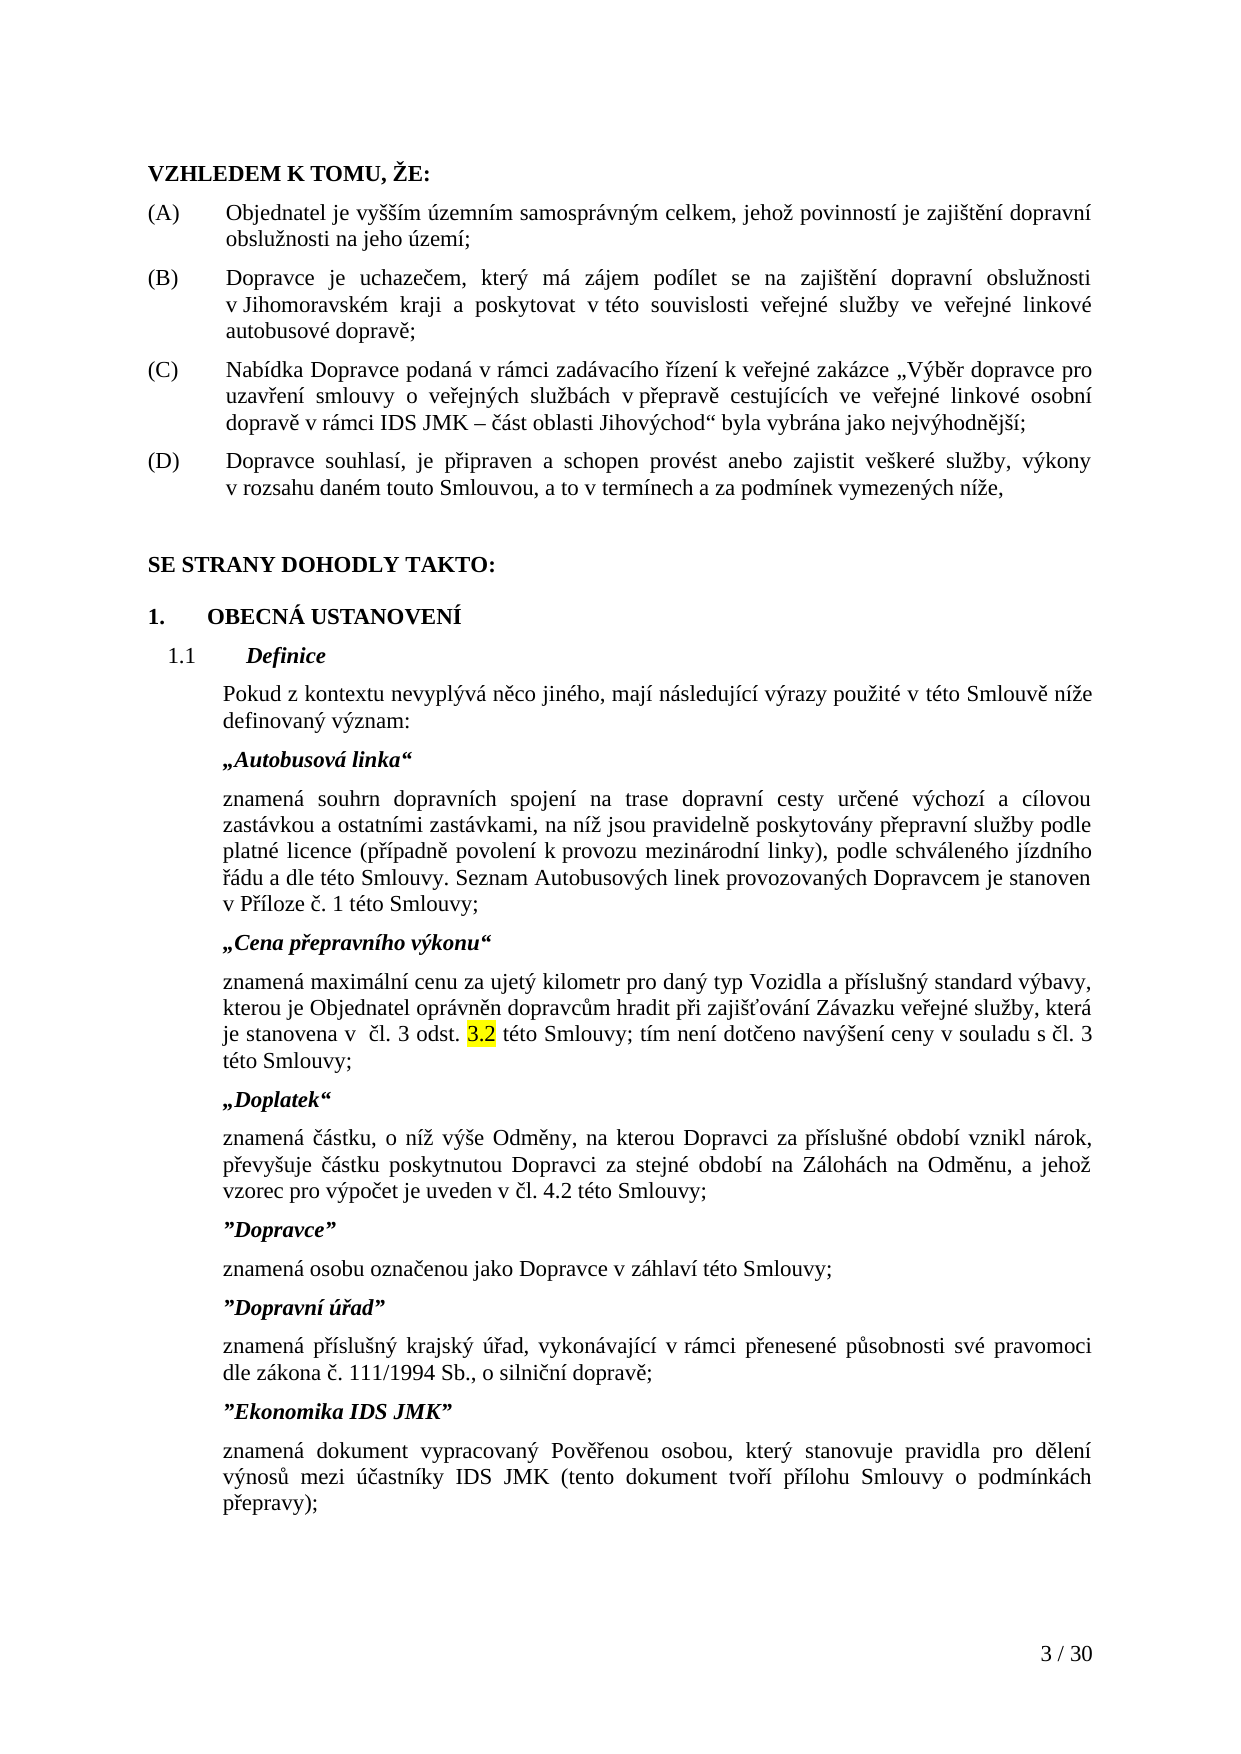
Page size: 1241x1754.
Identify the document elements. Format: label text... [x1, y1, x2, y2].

text „Cena přepravního výkonu“ [223, 929, 1092, 955]
text znamená souhrn dopravních spojení na trase dopravní cesty určené výchozí a cílovou zastávkou a ostatními zastávkami, na níž jsou pravidelně poskytovány přepravní služby podle platné licence (případně povolení k provozu mezinárodní linky), podle schváleného jízdního řádu a dle této Smlouvy. Seznam Autobusových linek provozovaných Dopravcem je stanoven v Příloze č. 1 této Smlouvy; [223, 784, 1092, 916]
text Pokud z kontextu nevyplývá něco jiného, mají následující výrazy použité v této Smlouvě níže definovaný význam: [148, 681, 1092, 733]
subtitle VZHLEDEM K TOMU, ŽE: [148, 160, 1092, 187]
text ”Dopravní úřad” [223, 1294, 1092, 1320]
text Dopravce souhlasí, je připraven a schopen provést anebo zajistit veškeré služby, výkony v rozsahu daném touto Smlouvou, a to v termínech a za podmínek vymezených níže, [148, 447, 1092, 500]
text znamená příslušný krajský úřad, vykonávající v rámci přenesené působnosti své pravomoci dle zákona č. 111/1994 Sb., o silniční dopravě; [223, 1333, 1092, 1385]
subtitle Obecná ustanovení [148, 603, 1092, 629]
text znamená maximální cenu za ujetý kilometr pro daný typ Vozidla a příslušný standard výbavy, kterou je Objednatel oprávněn dopravcům hradit při zajišťování Závazku veřejné služby, která je stanovena v čl. 3 odst. 3.2 této Smlouvy; tím není dotčeno navýšení ceny v souladu s čl. 3 této Smlouvy; [223, 968, 1092, 1073]
text znamená částku, o níž výše Odměny, na kterou Dopravci za příslušné období vznikl nárok, převyšuje částku poskytnutou Dopravci za stejné období na Zálohách na Odměnu, a jehož vzorec pro výpočet je uveden v čl. 4.2 této Smlouvy; [223, 1124, 1092, 1203]
text Objednatel je vyšším územním samosprávným celkem, jehož povinností je zajištění dopravní obslužnosti na jeho území; [148, 199, 1092, 252]
text znamená osobu označenou jako Dopravce v záhlaví této Smlouvy; [223, 1255, 1092, 1281]
text „Autobusová linka“ [223, 746, 1092, 772]
text SE STRANY DOHODLY TAKTO: [148, 551, 1092, 578]
text znamená dokument vypracovaný Pověřenou osobou, který stanovuje pravidla pro dělení výnosů mezi účastníky IDS JMK (tento dokument tvoří přílohu Smlouvy o podmínkách přepravy); [223, 1437, 1092, 1516]
text Definice [167, 642, 1092, 668]
text „Doplatek“ [223, 1086, 1092, 1112]
text Dopravce je uchazečem, který má zájem podílet se na zajištění dopravní obslužnosti v Jihomoravském kraji a poskytovat v této souvislosti veřejné služby ve veřejné linkové autobusové dopravě; [148, 264, 1092, 343]
text Nabídka Dopravce podaná v rámci zadávacího řízení k veřejné zakázce „Výběr dopravce pro uzavření smlouvy o veřejných službách v přepravě cestujících ve veřejné linkové osobní dopravě v rámci IDS JMK – část oblasti Jihovýchod“ byla vybrána jako nejvýhodnější; [148, 356, 1092, 435]
text ”Dopravce” [223, 1216, 1092, 1242]
text ”Ekonomika IDS JMK” [223, 1398, 1092, 1424]
